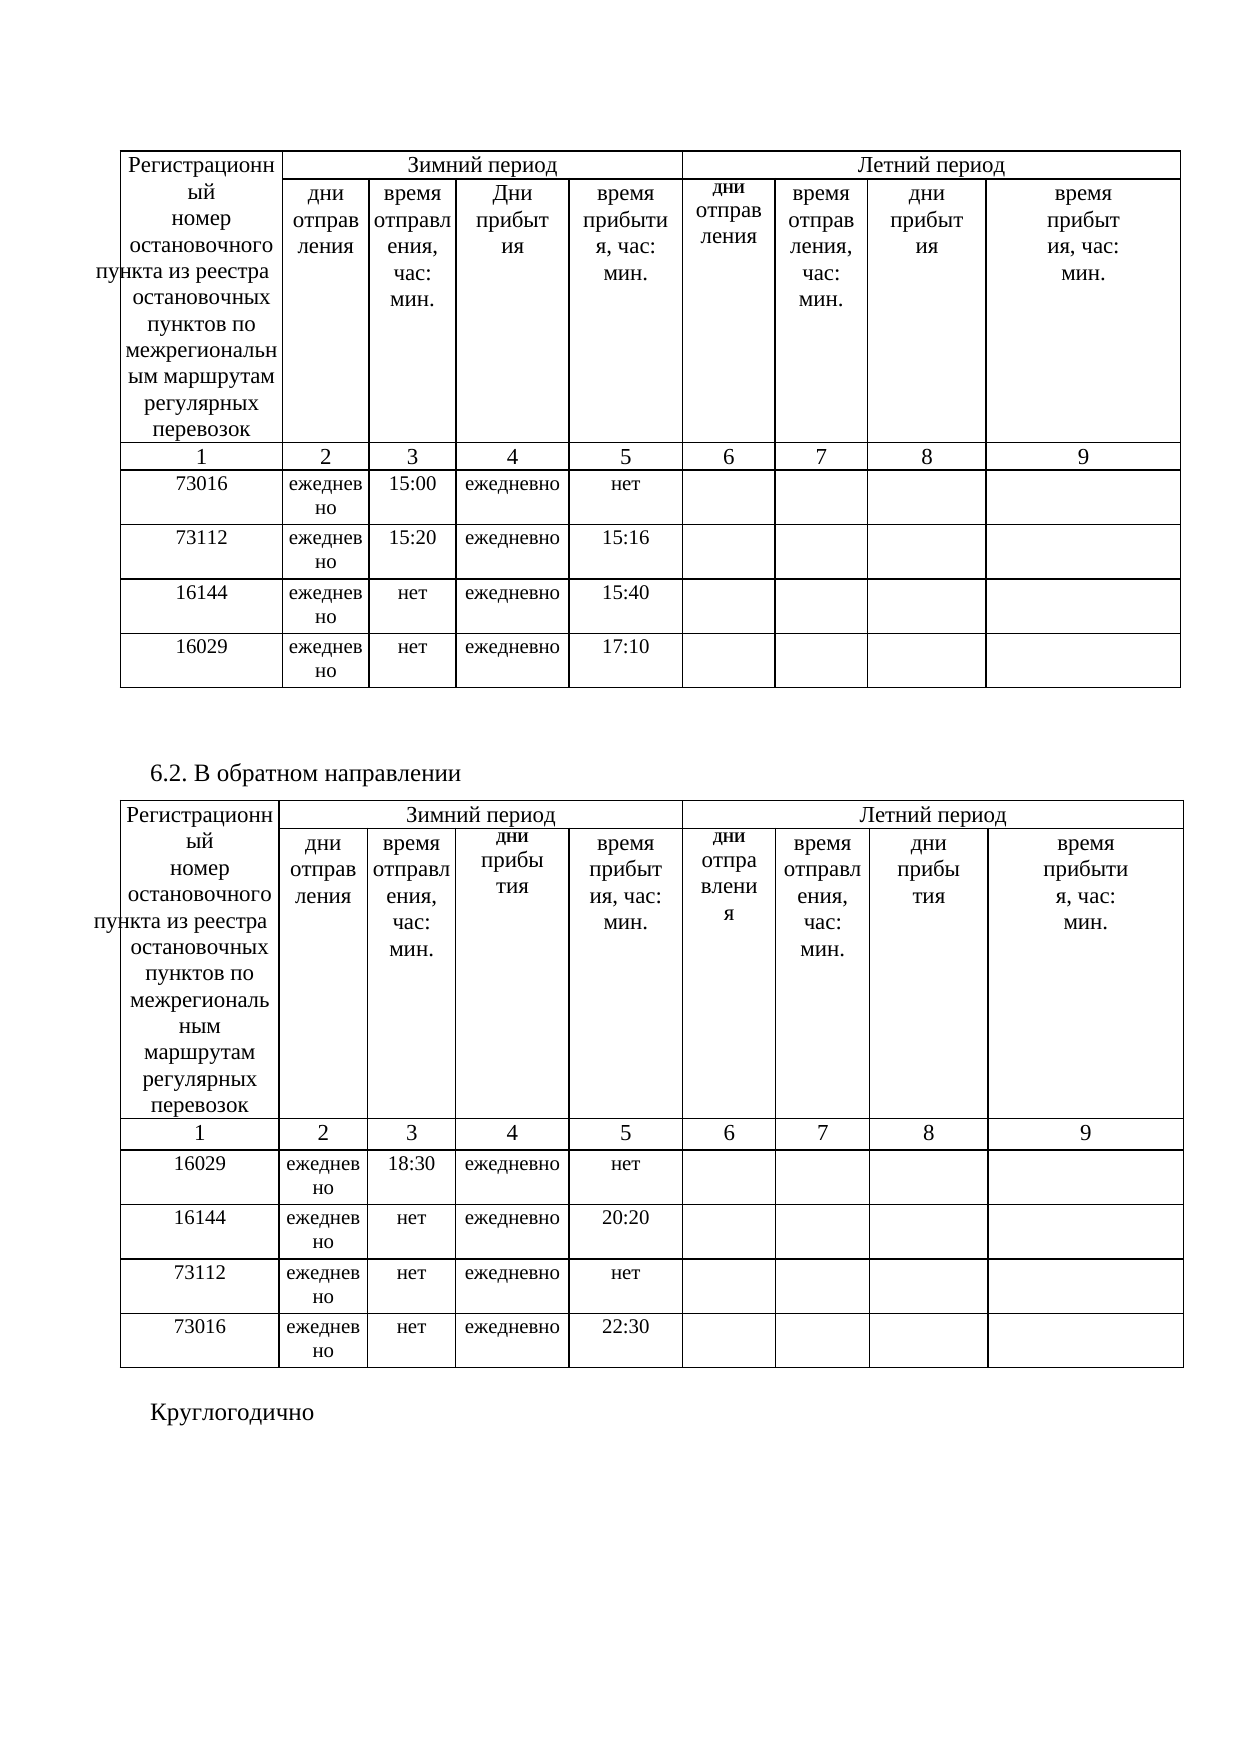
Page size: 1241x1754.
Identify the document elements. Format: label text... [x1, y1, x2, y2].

table_cell 2 [283, 443, 368, 469]
table_cell [776, 471, 867, 524]
table_cell ежедневно [457, 525, 568, 578]
table_cell время прибыти я, час: мин. [989, 829, 1183, 1117]
table_cell [776, 525, 867, 578]
table_cell 15:20 [370, 525, 455, 578]
table_cell [870, 1151, 987, 1204]
table_cell время отправл ения, час: мин. [370, 180, 455, 441]
table_cell нет [368, 1260, 455, 1312]
table_cell ежедневно [283, 525, 368, 578]
table_cell ежедневно [280, 1151, 367, 1204]
table_cell нет [368, 1314, 455, 1367]
table_cell 5 [570, 443, 682, 469]
table_cell ежедневно [283, 471, 368, 524]
table_cell Дни прибыт ия [457, 180, 568, 441]
table_cell 7 [776, 1119, 869, 1149]
table_cell [776, 1314, 869, 1367]
table_cell дни прибыт ия [868, 180, 985, 441]
table_header Зимний период [280, 801, 682, 828]
table_cell 3 [370, 443, 455, 469]
table_cell [776, 1260, 869, 1312]
table_cell ДНИ прибы тия [456, 829, 568, 1117]
table_header Регистрационный номер остановочного пункта из реестра остановочных пунктов по межрегиональным маршрутам регулярных перевозок [121, 801, 278, 1117]
table_cell [683, 634, 774, 687]
table_cell дни отправ ления [283, 180, 368, 441]
table_cell [683, 1314, 775, 1367]
table_cell 7 [776, 443, 867, 469]
table_cell 15:16 [570, 525, 682, 578]
table_cell 2 [280, 1119, 367, 1149]
table_cell [776, 580, 867, 632]
table_cell 4 [456, 1119, 568, 1149]
table_cell ежедневно [456, 1205, 568, 1258]
table_cell время отправл ения, час: мин. [776, 829, 869, 1117]
table_cell ежедневно [283, 634, 368, 687]
table_cell [987, 580, 1180, 632]
table_cell 9 [989, 1119, 1183, 1149]
table_header Летний период [683, 801, 1183, 828]
table_cell [683, 580, 774, 632]
table_cell время прибыт ия, час: мин. [570, 829, 682, 1117]
table_cell 8 [868, 443, 985, 469]
table_cell ДНИ отправ ления [683, 180, 774, 441]
table_cell [989, 1205, 1183, 1258]
table_cell 73016 [121, 1314, 278, 1367]
table_cell 4 [457, 443, 568, 469]
table_cell ежедневно [283, 580, 368, 632]
table_cell ежедневно [457, 580, 568, 632]
table_cell ежедневно [457, 471, 568, 524]
table_cell нет [570, 471, 682, 524]
table_cell 18:30 [368, 1151, 455, 1204]
table_cell [868, 580, 985, 632]
table_cell [776, 1151, 869, 1204]
table_cell дни отправ ления [280, 829, 367, 1117]
table_cell [683, 471, 774, 524]
text Круглогодично [150, 1397, 1090, 1426]
table_cell 1 [121, 1119, 278, 1149]
table_cell [987, 471, 1180, 524]
table_cell ежедневно [456, 1314, 568, 1367]
table_header Летний период [683, 152, 1180, 178]
table_cell 73112 [121, 525, 282, 578]
table_cell [870, 1314, 987, 1367]
table_cell 1 [121, 443, 282, 469]
table_cell нет [570, 1260, 682, 1312]
table_cell [989, 1314, 1183, 1367]
table_cell 9 [987, 443, 1180, 469]
table_cell [870, 1205, 987, 1258]
table_cell 5 [570, 1119, 682, 1149]
table_cell ежедневно [456, 1260, 568, 1312]
table_cell 16144 [121, 580, 282, 632]
table_cell 22:30 [570, 1314, 682, 1367]
table_cell 73112 [121, 1260, 278, 1312]
table_cell 3 [368, 1119, 455, 1149]
table_cell [868, 525, 985, 578]
table_cell [868, 471, 985, 524]
text 6.2. В обратном направлении [150, 758, 1090, 787]
table_cell [683, 1151, 775, 1204]
table_cell [683, 1205, 775, 1258]
table_cell 6 [683, 1119, 775, 1149]
table_cell нет [370, 634, 455, 687]
table_cell [776, 634, 867, 687]
table_cell [870, 1260, 987, 1312]
table_cell ежедневно [280, 1314, 367, 1367]
table_header Регистрационный номер остановочного пункта из реестра остановочных пунктов по межрегиональным маршрутам регулярных перевозок [121, 152, 282, 441]
table_cell 6 [683, 443, 774, 469]
table_cell ежедневно [280, 1260, 367, 1312]
table_cell 20:20 [570, 1205, 682, 1258]
table_cell дни прибы тия [870, 829, 987, 1117]
table_cell 15:00 [370, 471, 455, 524]
table_cell время отправл ения, час: мин. [368, 829, 455, 1117]
table_cell 8 [870, 1119, 987, 1149]
table_cell нет [370, 580, 455, 632]
table_cell [987, 525, 1180, 578]
table_cell время отправ ления, час: мин. [776, 180, 867, 441]
table_cell [683, 1260, 775, 1312]
table_cell ежедневно [456, 1151, 568, 1204]
table_cell [776, 1205, 869, 1258]
table_cell время прибыт ия, час: мин. [987, 180, 1180, 441]
table_cell ДНИ отпра влени я [683, 829, 775, 1117]
table_cell ежедневно [457, 634, 568, 687]
table_cell нет [368, 1205, 455, 1258]
table_cell [683, 525, 774, 578]
table_cell [868, 634, 985, 687]
table_cell нет [570, 1151, 682, 1204]
table_cell 16029 [121, 1151, 278, 1204]
table_cell 17:10 [570, 634, 682, 687]
table_cell 16029 [121, 634, 282, 687]
table_cell [989, 1260, 1183, 1312]
table_cell [987, 634, 1180, 687]
table_cell [989, 1151, 1183, 1204]
table_cell время прибыти я, час: мин. [570, 180, 682, 441]
table_header Зимний период [283, 152, 682, 178]
table_cell 16144 [121, 1205, 278, 1258]
table_cell ежедневно [280, 1205, 367, 1258]
table_cell 15:40 [570, 580, 682, 632]
table_cell 73016 [121, 471, 282, 524]
